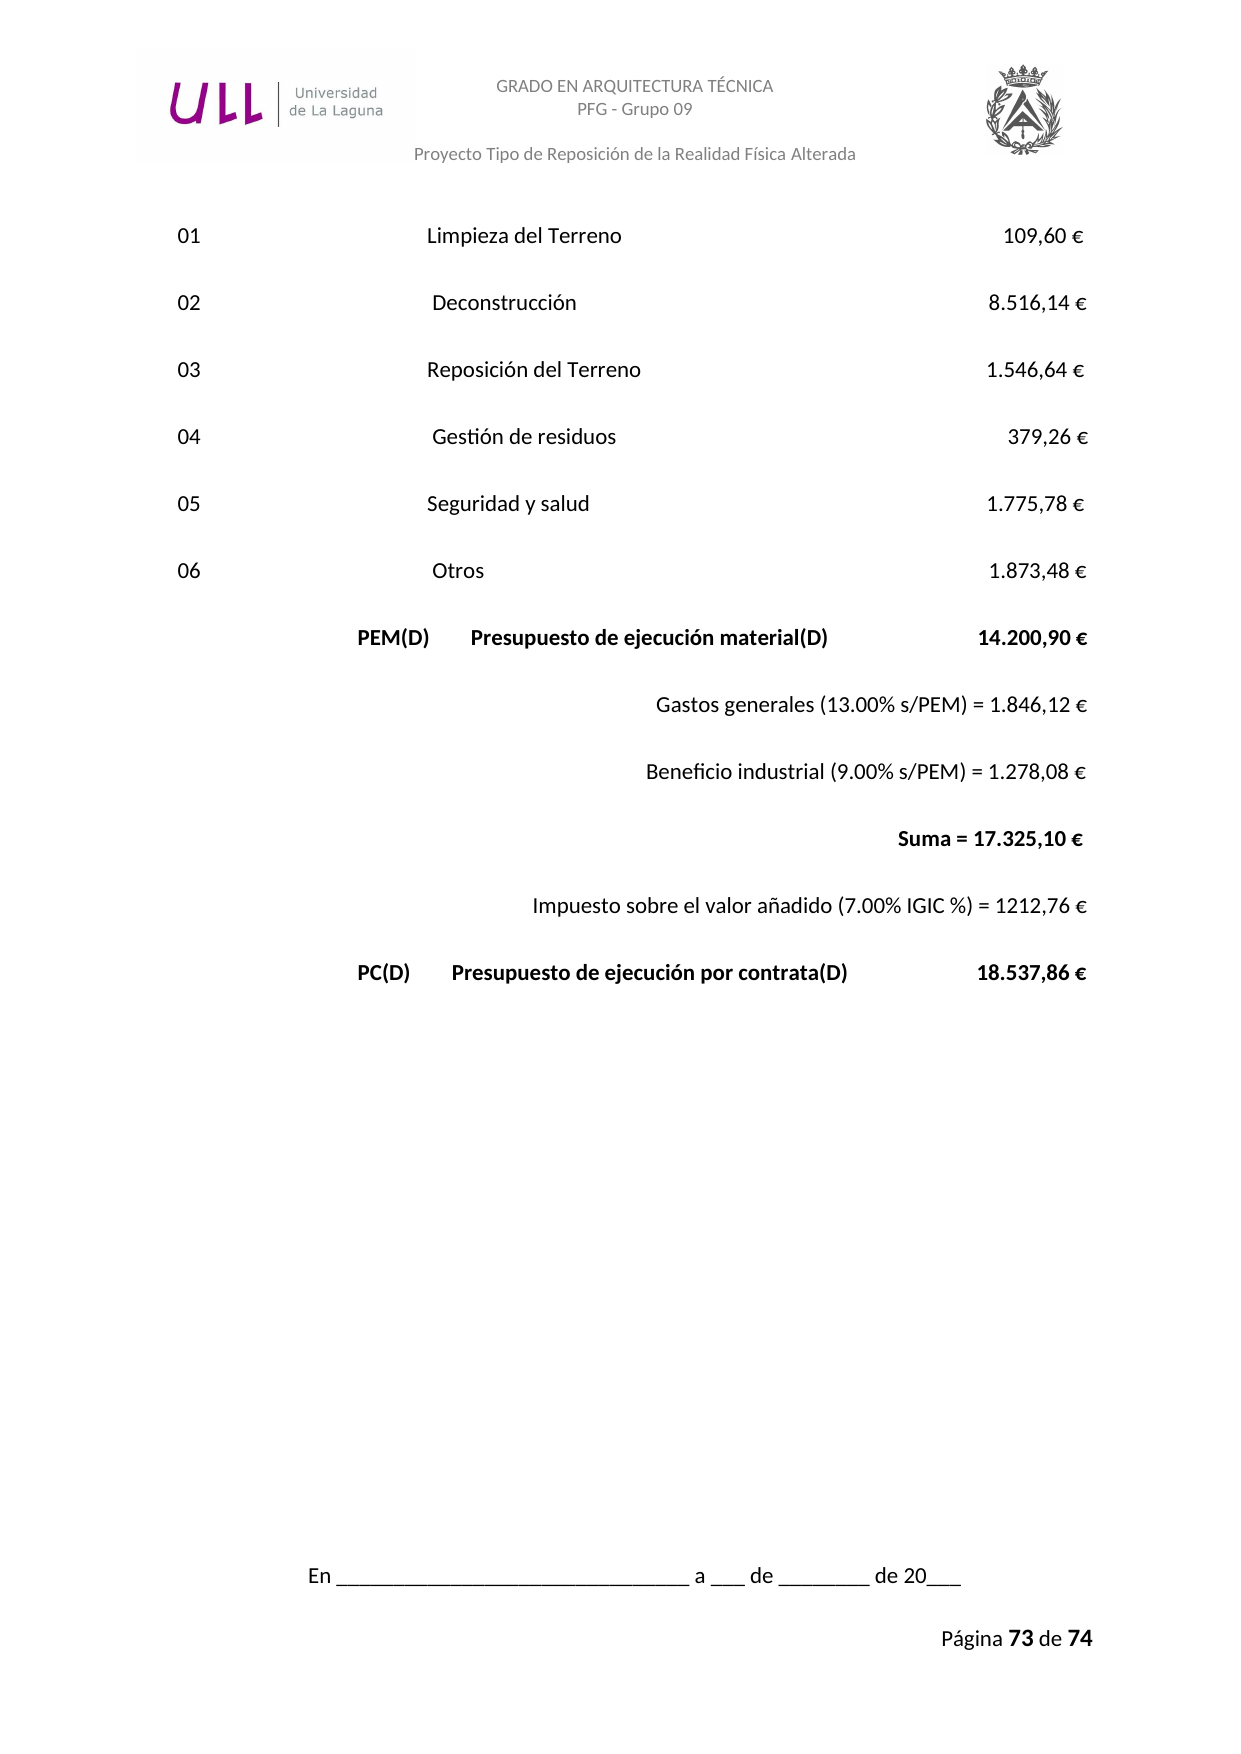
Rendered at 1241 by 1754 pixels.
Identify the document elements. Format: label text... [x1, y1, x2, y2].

text 04 Gestión de residuos 379,26 € [177, 422, 1092, 450]
text PC(D) Presupuesto de ejecución por contrata(D) 18.537,86 € [177, 958, 1092, 986]
text 03 Reposición del Terreno 1.546,64 € [177, 355, 1092, 383]
text Gastos generales (13.00% s/PEM) = 1.846,12 € [177, 690, 1092, 718]
text 05 Seguridad y salud 1.775,78 € [177, 489, 1092, 517]
picture [135, 49, 417, 164]
picture [986, 64, 1063, 155]
text 01 Limpieza del Terreno 109,60 € [177, 221, 1092, 249]
text PEM(D) Presupuesto de ejecución material(D) 14.200,90 € [177, 623, 1092, 651]
text Impuesto sobre el valor añadido (7.00% IGIC %) = 1212,76 € [177, 891, 1092, 919]
text 06 Otros 1.873,48 € [177, 556, 1092, 584]
text En _______________________________ a ___ de ________ de 20___ [177, 1561, 1092, 1589]
text Beneficio industrial (9.00% s/PEM) = 1.278,08 € [177, 757, 1092, 785]
text Suma = 17.325,10 € [177, 824, 1092, 852]
text 02 Deconstrucción 8.516,14 € [177, 288, 1092, 316]
